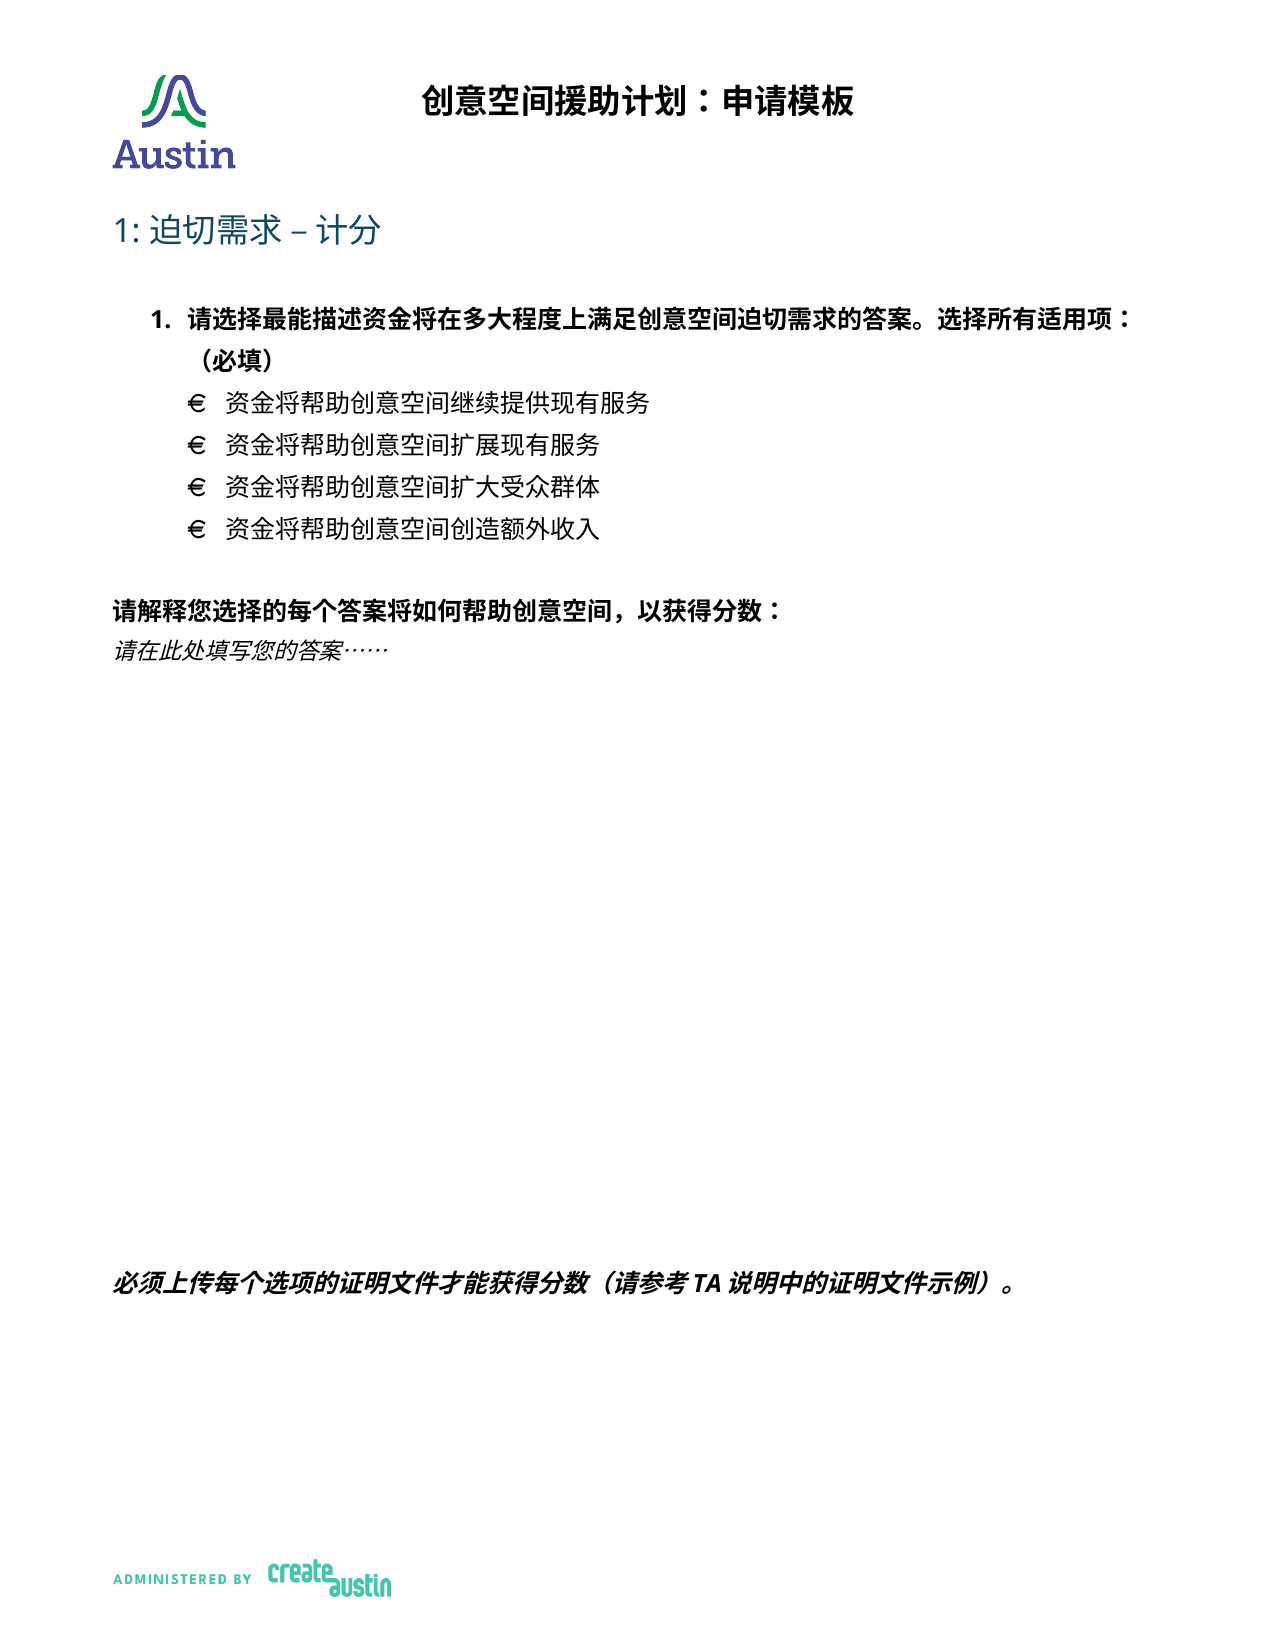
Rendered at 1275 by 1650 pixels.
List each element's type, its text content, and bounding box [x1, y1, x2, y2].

picture [0, 1541, 1275, 1616]
text 请解释您选择的每个答案将如何帮助创意空间，以获得分数： [112, 591, 1162, 627]
list 请选择最能描述资金将在多大程度上满足创意空间迫切需求的答案。选择所有适用项：（必填） [150, 300, 1162, 378]
list 资金将帮助创意空间扩大受众群体 [187, 468, 1162, 504]
text 必须上传每个选项的证明文件才能获得分数（请参考TA说明中的证明文件示例）。 [112, 1264, 1162, 1300]
picture [112, 75, 236, 169]
list 资金将帮助创意空间继续提供现有服务 [187, 384, 1162, 420]
text 请在此处填写您的答案…… [112, 633, 1162, 666]
list 资金将帮助创意空间创造额外收入 [187, 510, 1162, 546]
list 资金将帮助创意空间扩展现有服务 [187, 426, 1162, 462]
subtitle 1: 迫切需求 – 计分 [112, 204, 1162, 253]
